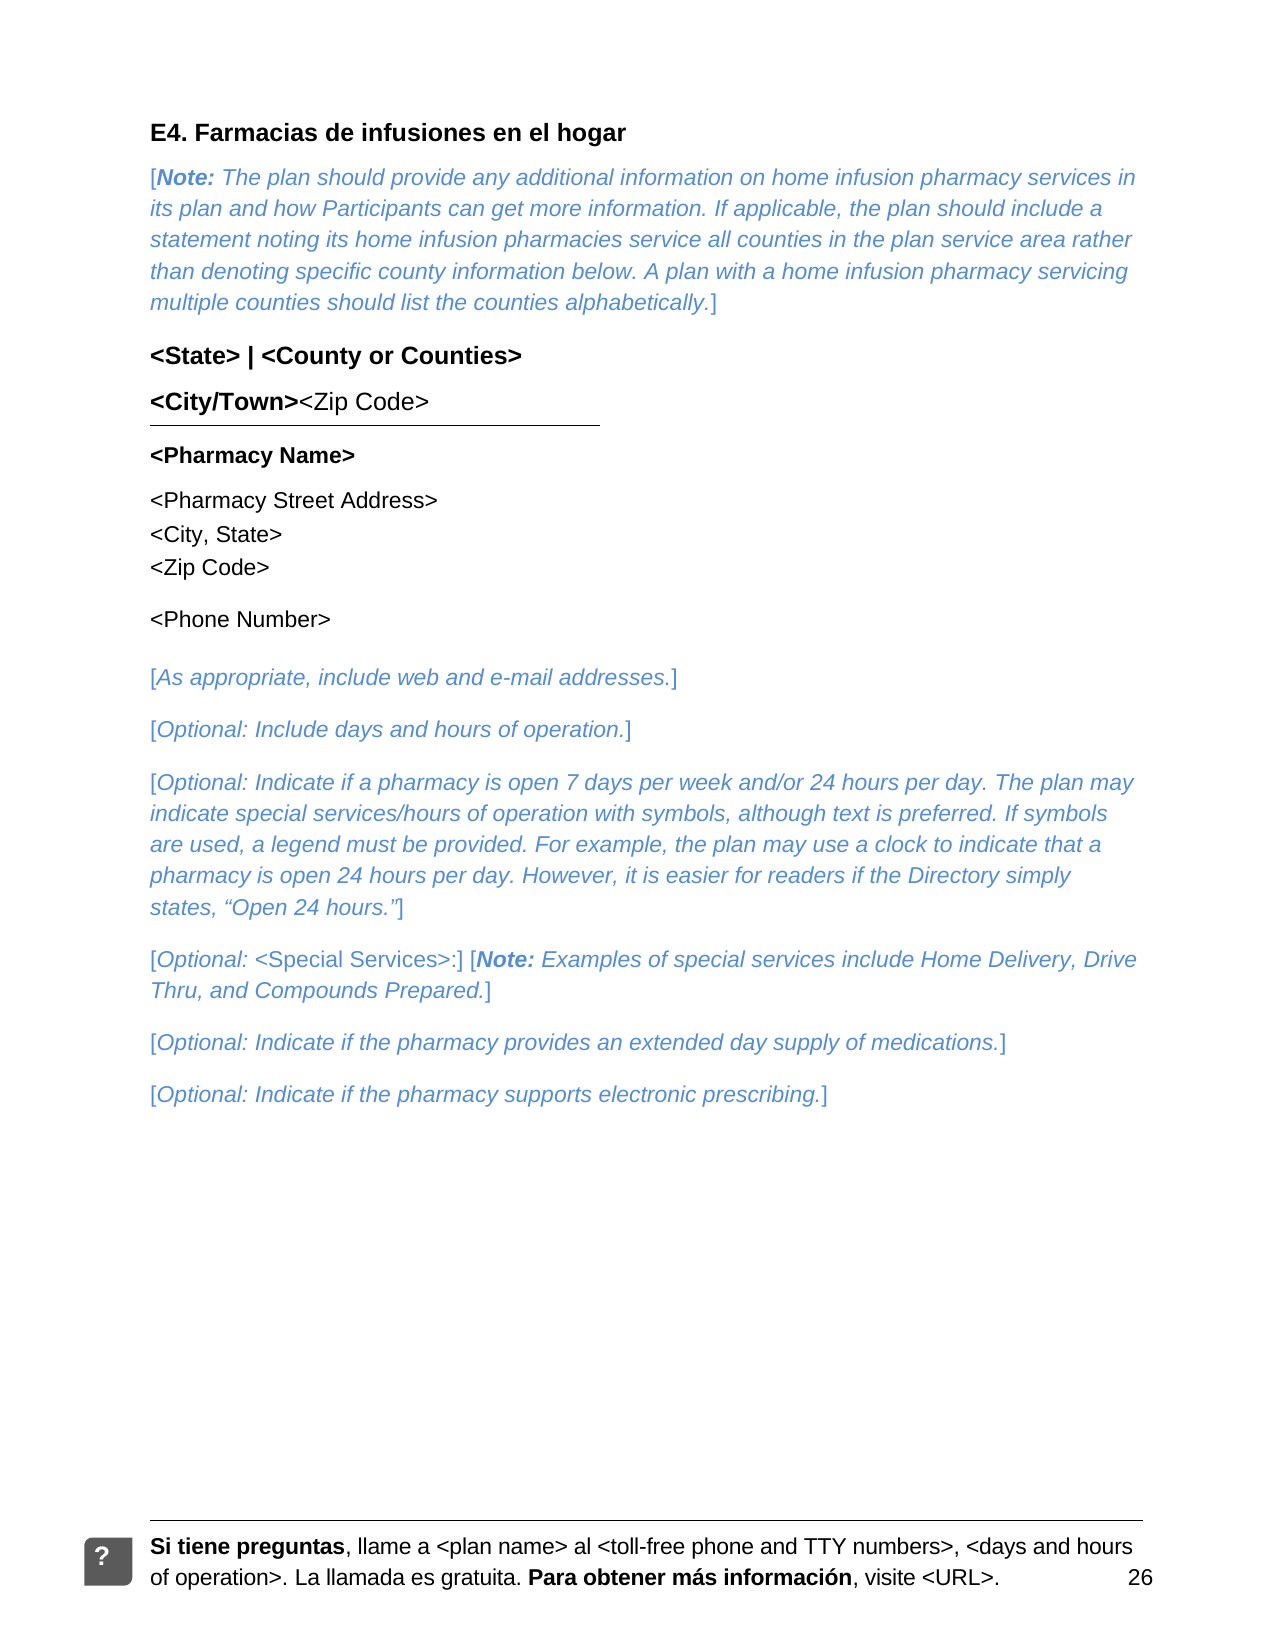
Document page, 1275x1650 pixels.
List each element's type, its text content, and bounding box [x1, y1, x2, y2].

text <Pharmacy Street Address> <City, State> <Zip Code> [150, 482, 1143, 582]
text [Optional: Indicate if the pharmacy supports electronic prescribing.] [150, 1077, 1143, 1109]
text [As appropriate, include web and e-mail addresses.] [150, 661, 1143, 692]
text <State> | <County or Counties> [150, 337, 1143, 371]
text <Phone Number> [150, 601, 1143, 634]
text <Pharmacy Name> [150, 438, 1143, 470]
text <City/Town><Zip Code> [150, 383, 600, 425]
text [Optional: Indicate if a pharmacy is open 7 days per week and/or 24 hours per day. The plan may indicate special services/hours of operation with symbols, although text is preferred. If symbols are used, a legend must be provided. For example, the plan may use a clock to indicate that a pharmacy is open 24 hours per day. However, it is easier for readers if the Directory simply states, “Open 24 hours.”] [150, 765, 1143, 921]
subtitle E4. Farmacias de infusiones en el hogar [150, 114, 1068, 148]
text [Optional: Indicate if the pharmacy provides an extended day supply of medications.] [150, 1025, 1143, 1057]
text [Note: The plan should provide any additional information on home infusion pharmacy services in its plan and how Participants can get more information. If applicable, the plan should include a statement noting its home infusion pharmacies service all counties in the plan service area rather than denoting specific county information below. A plan with a home infusion pharmacy servicing multiple counties should list the counties alphabetically.] [150, 160, 1143, 317]
text [Optional: <Special Services>:] [Note: Examples of special services include Home Delivery, Drive Thru, and Compounds Prepared.] [150, 942, 1143, 1004]
text [Optional: Include days and hours of operation.] [150, 713, 1143, 744]
